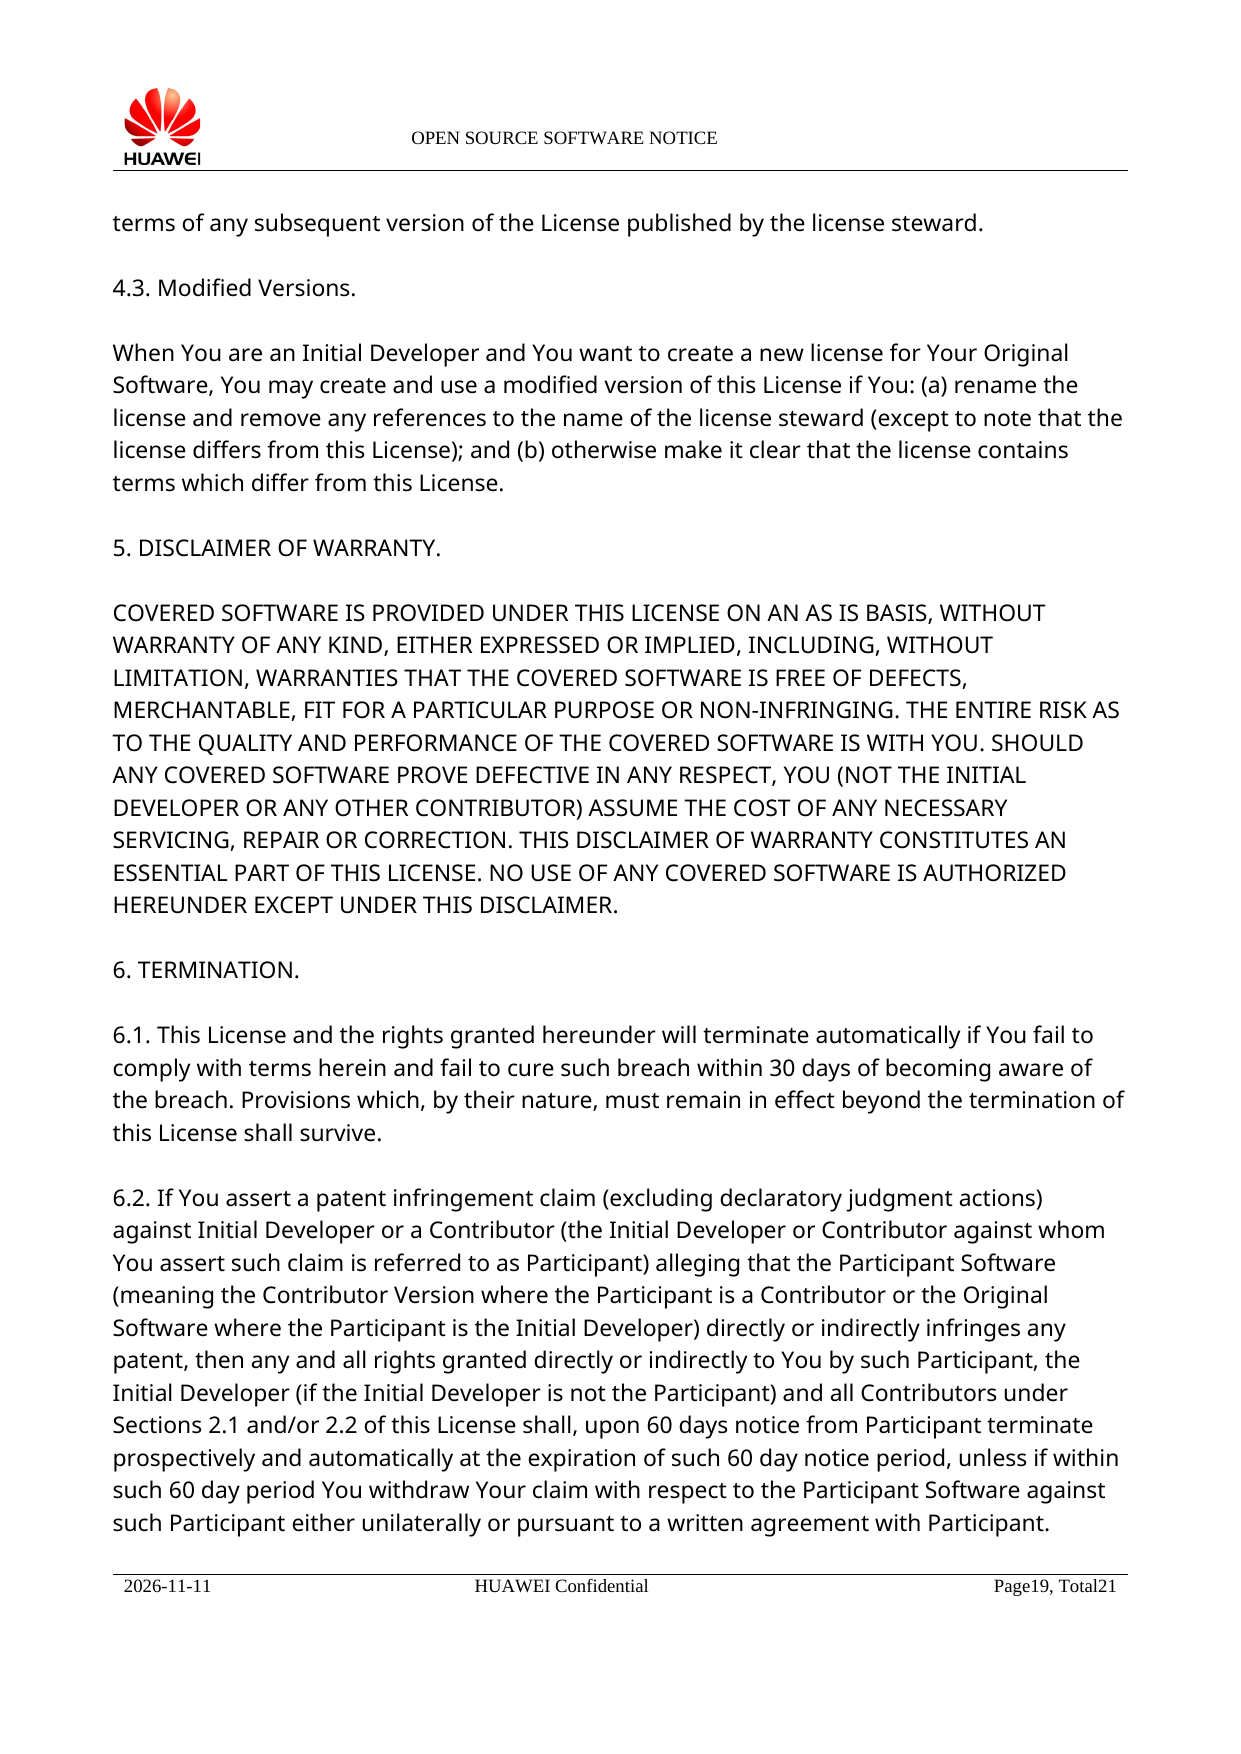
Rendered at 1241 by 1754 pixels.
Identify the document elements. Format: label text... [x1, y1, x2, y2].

text 6.1. This License and the rights granted hereunder will terminate automatically if You fail to comply with terms herein and fail to cure such breach within 30 days of becoming aware of the breach. Provisions which, by their nature, must remain in effect beyond the termination of this License shall survive. [112, 1019, 1128, 1149]
text COVERED SOFTWARE IS PROVIDED UNDER THIS LICENSE ON AN AS IS BASIS, WITHOUT WARRANTY OF ANY KIND, EITHER EXPRESSED OR IMPLIED, INCLUDING, WITHOUT LIMITATION, WARRANTIES THAT THE COVERED SOFTWARE IS FREE OF DEFECTS, MERCHANTABLE, FIT FOR A PARTICULAR PURPOSE OR NON-INFRINGING. THE ENTIRE RISK AS TO THE QUALITY AND PERFORMANCE OF THE COVERED SOFTWARE IS WITH YOU. SHOULD ANY COVERED SOFTWARE PROVE DEFECTIVE IN ANY RESPECT, YOU (NOT THE INITIAL DEVELOPER OR ANY OTHER CONTRIBUTOR) ASSUME THE COST OF ANY NECESSARY SERVICING, REPAIR OR CORRECTION. THIS DISCLAIMER OF WARRANTY CONSTITUTES AN ESSENTIAL PART OF THIS LICENSE. NO USE OF ANY COVERED SOFTWARE IS AUTHORIZED HEREUNDER EXCEPT UNDER THIS DISCLAIMER. [112, 596, 1128, 921]
text 5. DISCLAIMER OF WARRANTY. [112, 531, 1128, 564]
text 4.3. Modified Versions. [112, 271, 1128, 304]
text 6.2. If You assert a patent infringement claim (excluding declaratory judgment actions) against Initial Developer or a Contributor (the Initial Developer or Contributor against whom You assert such claim is referred to as Participant) alleging that the Participant Software (meaning the Contributor Version where the Participant is a Contributor or the Original Software where the Participant is the Initial Developer) directly or indirectly infringes any patent, then any and all rights granted directly or indirectly to You by such Participant, the Initial Developer (if the Initial Developer is not the Participant) and all Contributors under Sections 2.1 and/or 2.2 of this License shall, upon 60 days notice from Participant terminate prospectively and automatically at the expiration of such 60 day notice period, unless if within such 60 day period You withdraw Your claim with respect to the Participant Software against such Participant either unilaterally or pursuant to a written agreement with Participant. [112, 1181, 1128, 1539]
text 6. TERMINATION. [112, 954, 1128, 986]
picture [124, 88, 201, 165]
text When You are an Initial Developer and You want to create a new license for Your Original Software, You may create and use a modified version of this License if You: (a) rename the license and remove any references to the name of the license steward (except to note that the license differs from this License); and (b) otherwise make it clear that the license contains terms which differ from this License. [112, 336, 1128, 499]
